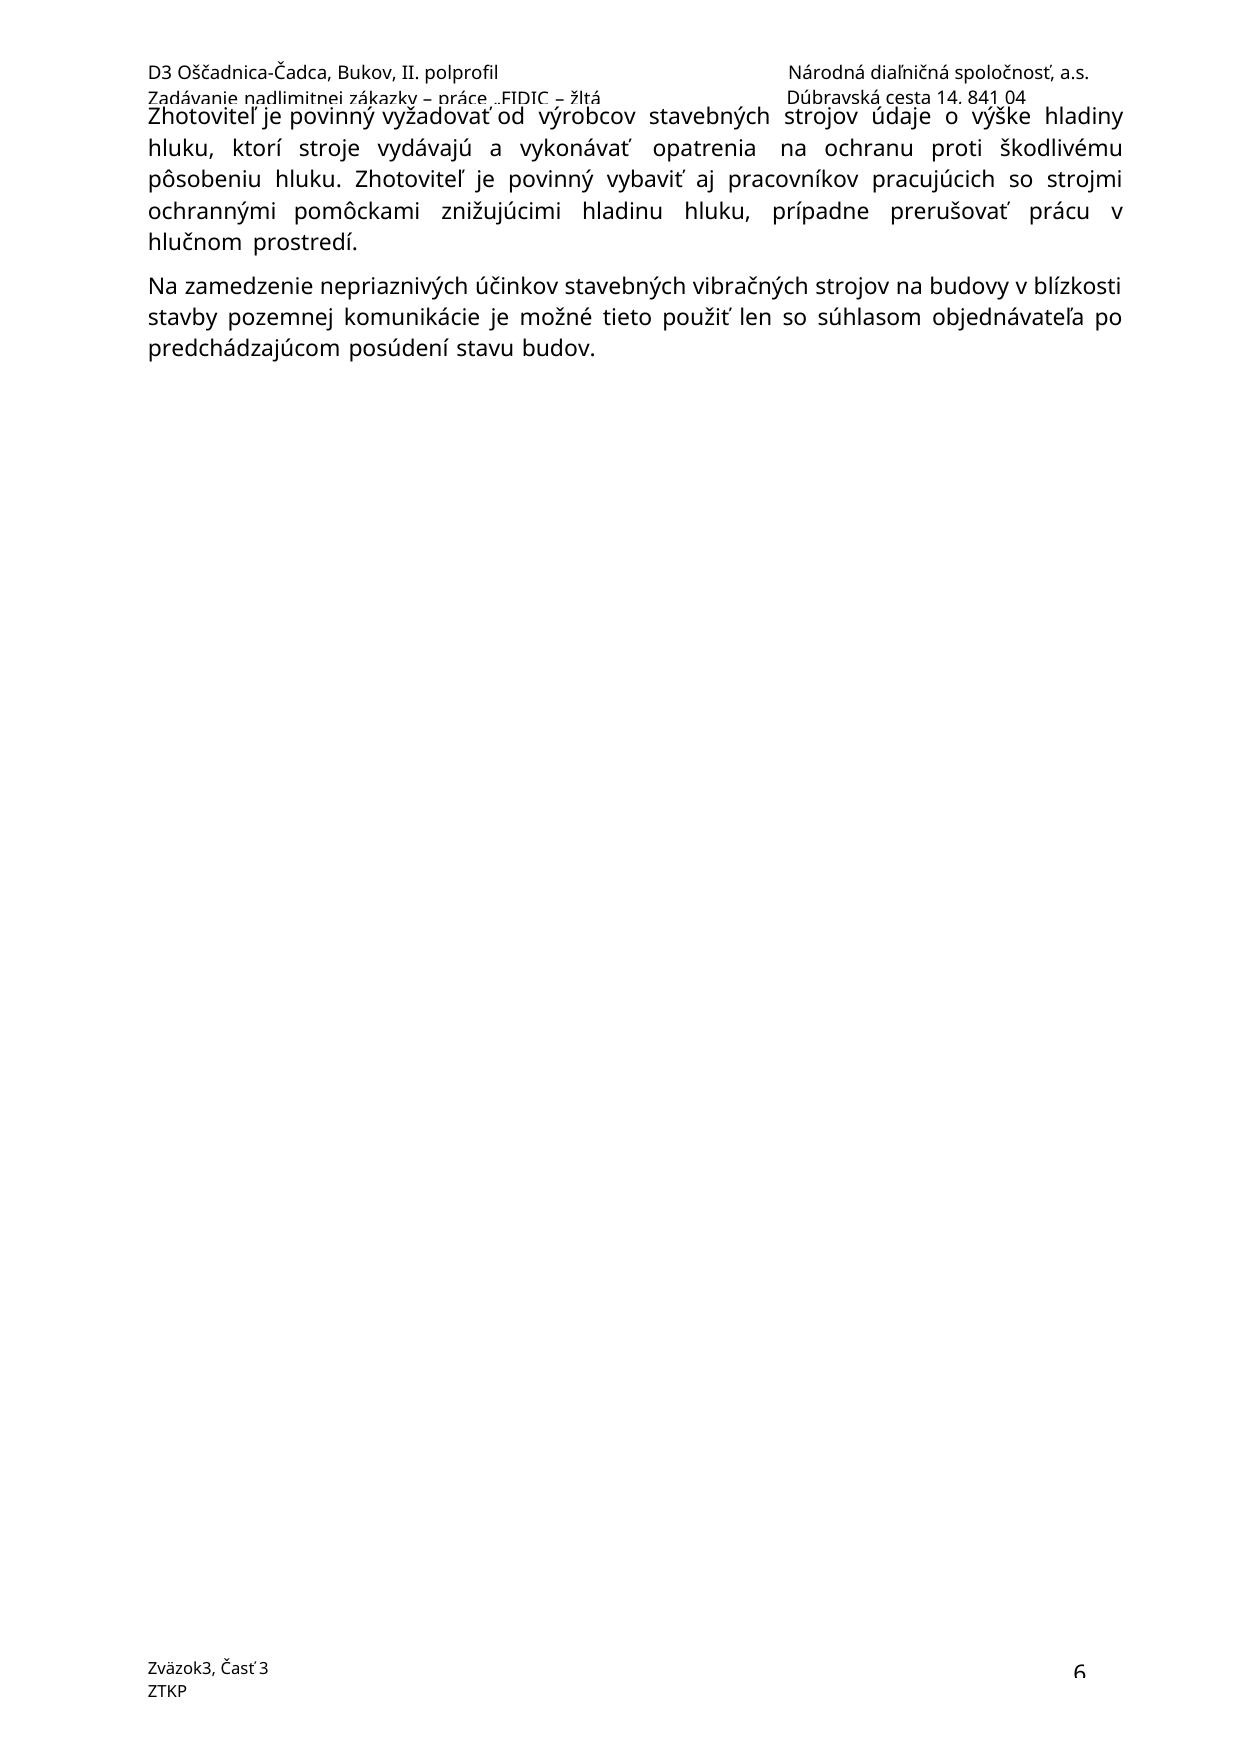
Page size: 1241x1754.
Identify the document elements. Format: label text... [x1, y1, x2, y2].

text Na zamedzenie nepriaznivých účinkov stavebných vibračných strojov na budovy v blízkosti stavby pozemnej komunikácie je možné tieto použiť len so súhlasom objednávateľa po predchádzajúcom posúdení stavu budov. [148, 270, 1123, 364]
text Zhotoviteľ je povinný vyžadovať od výrobcov stavebných strojov údaje o výške hladiny hluku, ktorí stroje vydávajú a vykonávať opatrenia na ochranu proti škodlivému pôsobeniu hluku. Zhotoviteľ je povinný vybaviť aj pracovníkov pracujúcich so strojmi ochrannými pomôckami znižujúcimi hladinu hluku, prípadne prerušovať prácu v hlučnom prostredí. [148, 100, 1123, 257]
